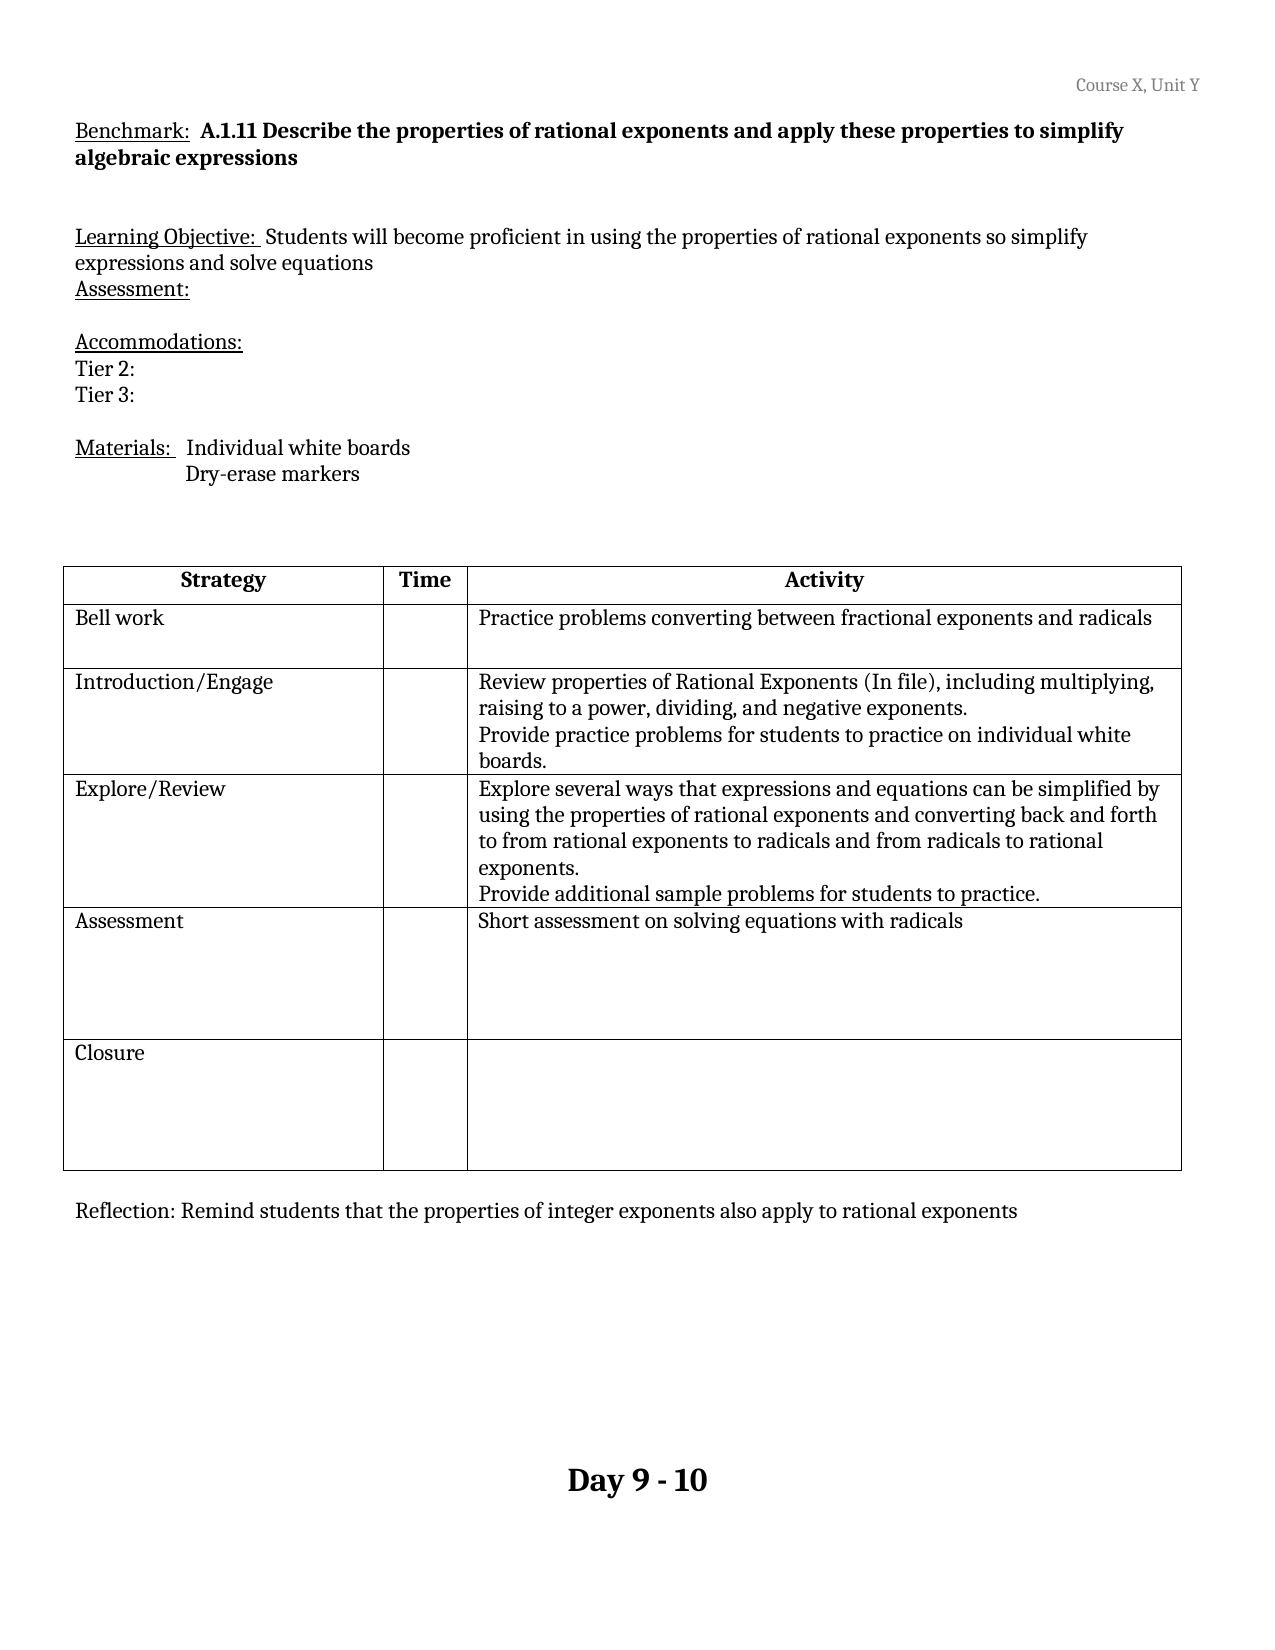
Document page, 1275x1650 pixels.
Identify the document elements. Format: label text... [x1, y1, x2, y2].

table_cell Assessment [64, 908, 383, 1038]
table_header Strategy [64, 567, 383, 603]
table_cell Practice problems converting between fractional exponents and radicals [468, 605, 1181, 668]
table_cell [384, 605, 467, 668]
table_cell [384, 1040, 467, 1170]
text Day 9 - 10 [75, 1461, 1200, 1499]
table_cell Bell work [64, 605, 383, 668]
table_cell [468, 1040, 1181, 1170]
table_cell [384, 669, 467, 774]
text Dry-erase markers [75, 461, 1200, 487]
table_header Activity [468, 567, 1181, 603]
text Tier 3: [75, 382, 1200, 408]
table_header Time [384, 567, 467, 603]
table_cell [384, 908, 467, 1038]
text Reflection: Remind students that the properties of integer exponents also apply to rational exponents [75, 1197, 1200, 1224]
text Accommodations: [75, 329, 1200, 355]
table_cell Short assessment on solving equations with radicals [468, 908, 1181, 1038]
table_cell Explore several ways that expressions and equations can be simplified by using the properties of rational exponents and converting back and forth to from rational exponents to radicals and from radicals to rational exponents. Provide additional sample problems for students to practice. [468, 775, 1181, 907]
table_cell Closure [64, 1040, 383, 1170]
text Materials: Individual white boards [75, 434, 1200, 461]
table_cell Explore/Review [64, 775, 383, 907]
text Assessment: [75, 276, 1200, 303]
table_cell Introduction/Engage [64, 669, 383, 774]
table_cell Review properties of Rational Exponents (In file), including multiplying, raising to a power, dividing, and negative exponents. Provide practice problems for students to practice on individual white boards. [468, 669, 1181, 774]
table_cell [384, 775, 467, 907]
text Tier 2: [75, 355, 1200, 382]
text Learning Objective: Students will become proficient in using the properties of rational exponents so simplify expressions and solve equations [75, 223, 1200, 276]
text Benchmark: A.1.11 Describe the properties of rational exponents and apply these properties to simplify algebraic expressions [75, 118, 1200, 171]
